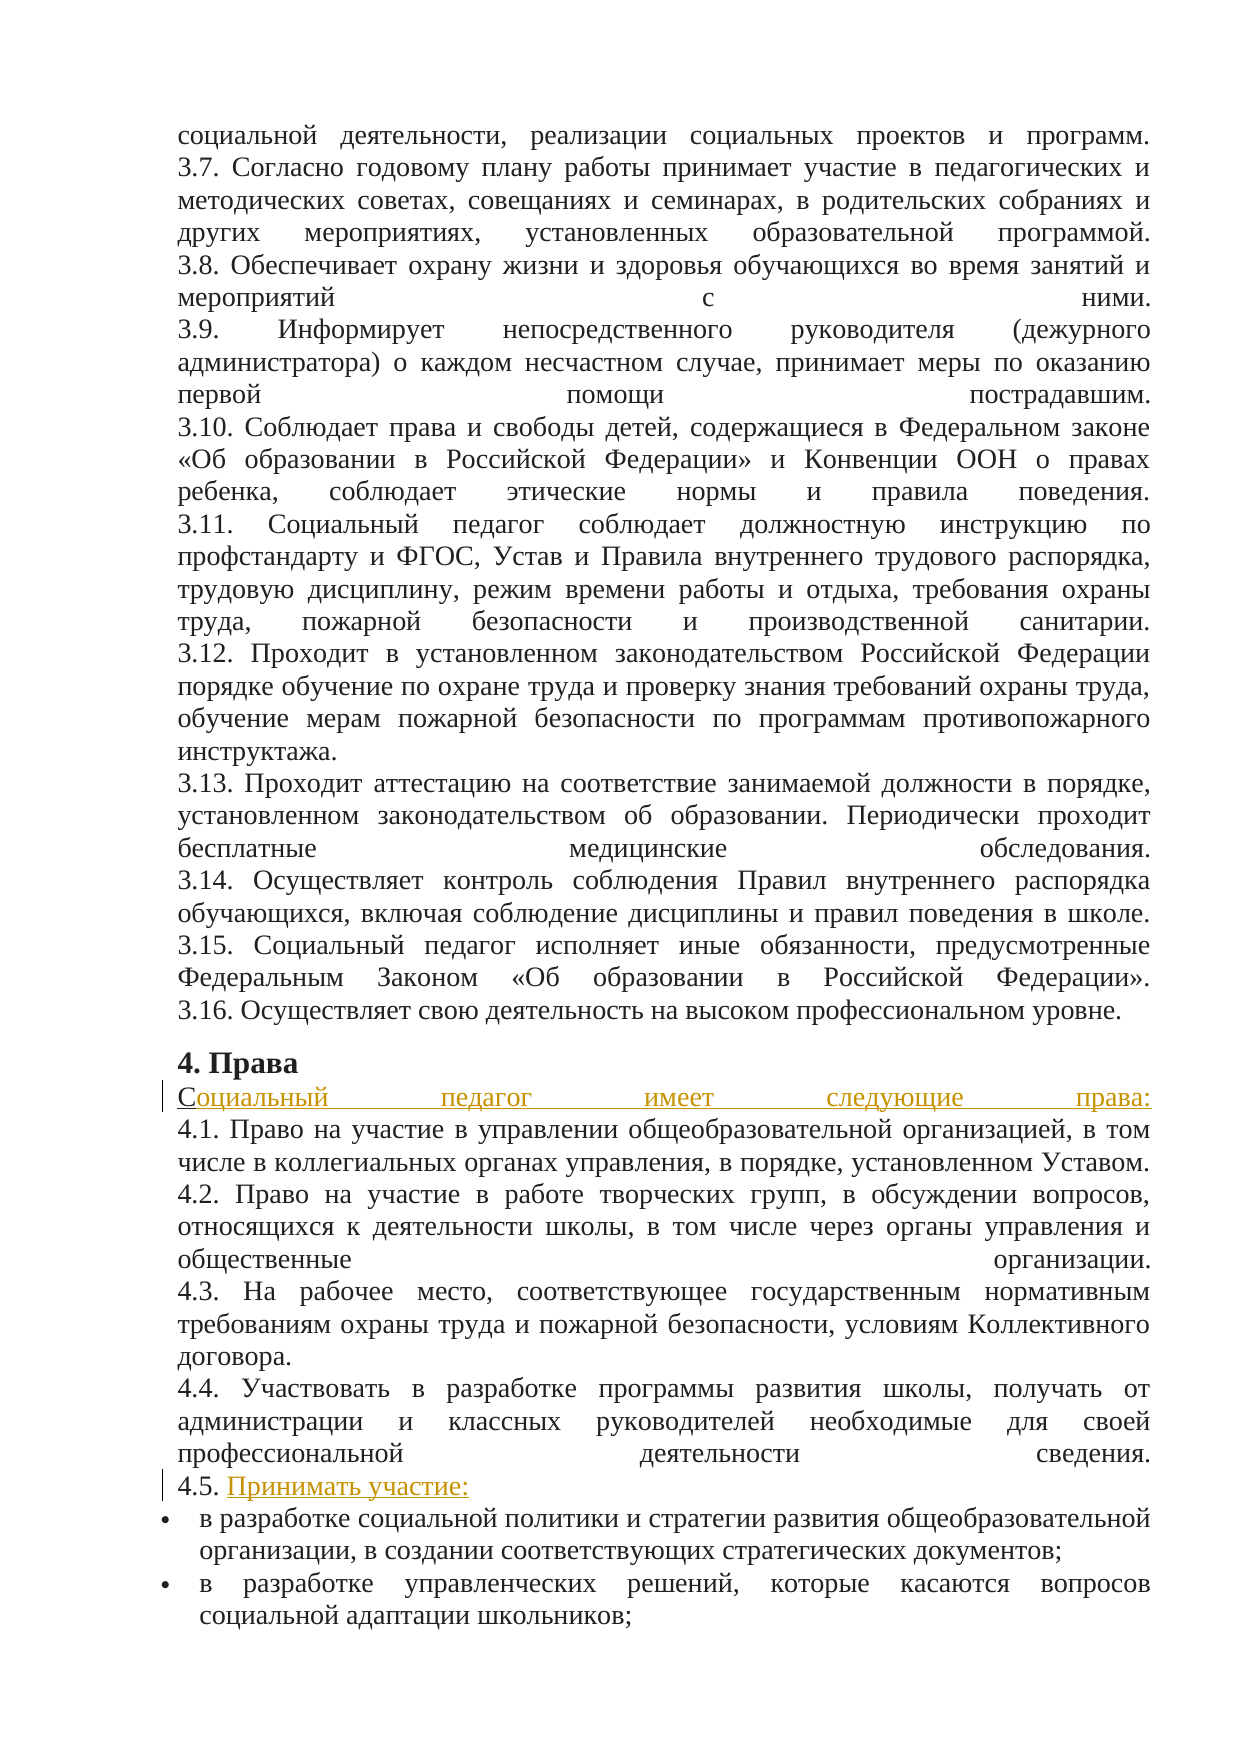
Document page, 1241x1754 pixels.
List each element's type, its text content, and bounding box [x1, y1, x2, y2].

text С 4.1. Право на участие в управлении общеобразовательной организацией, в том числе в коллегиальных органах управления, в порядке, установленном Уставом. 4.2. Право на участие в работе творческих групп, в обсуждении вопросов, относящихся к деятельности школы, в том числе через органы управления и общественные организации. 4.3. На рабочее место, соответствующее государственным нормативным требованиям охраны труда и пожарной безопасности, условиям Коллективного договора. 4.4. Участвовать в разработке программы развития школы, получать от администрации и классных руководителей необходимые для своей профессиональной деятельности сведения. 4.5. [177, 1109, 1152, 1501]
text 4. Права [177, 1041, 1152, 1080]
list в разработке социальной политики и стратегии развития общеобразовательной организации, в создании соответствующих стратегических документов; [162, 1501, 1152, 1566]
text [177, 118, 1152, 1025]
list в разработке управленческих решений, которые касаются вопросов социальной адаптации школьников; [162, 1566, 1152, 1631]
